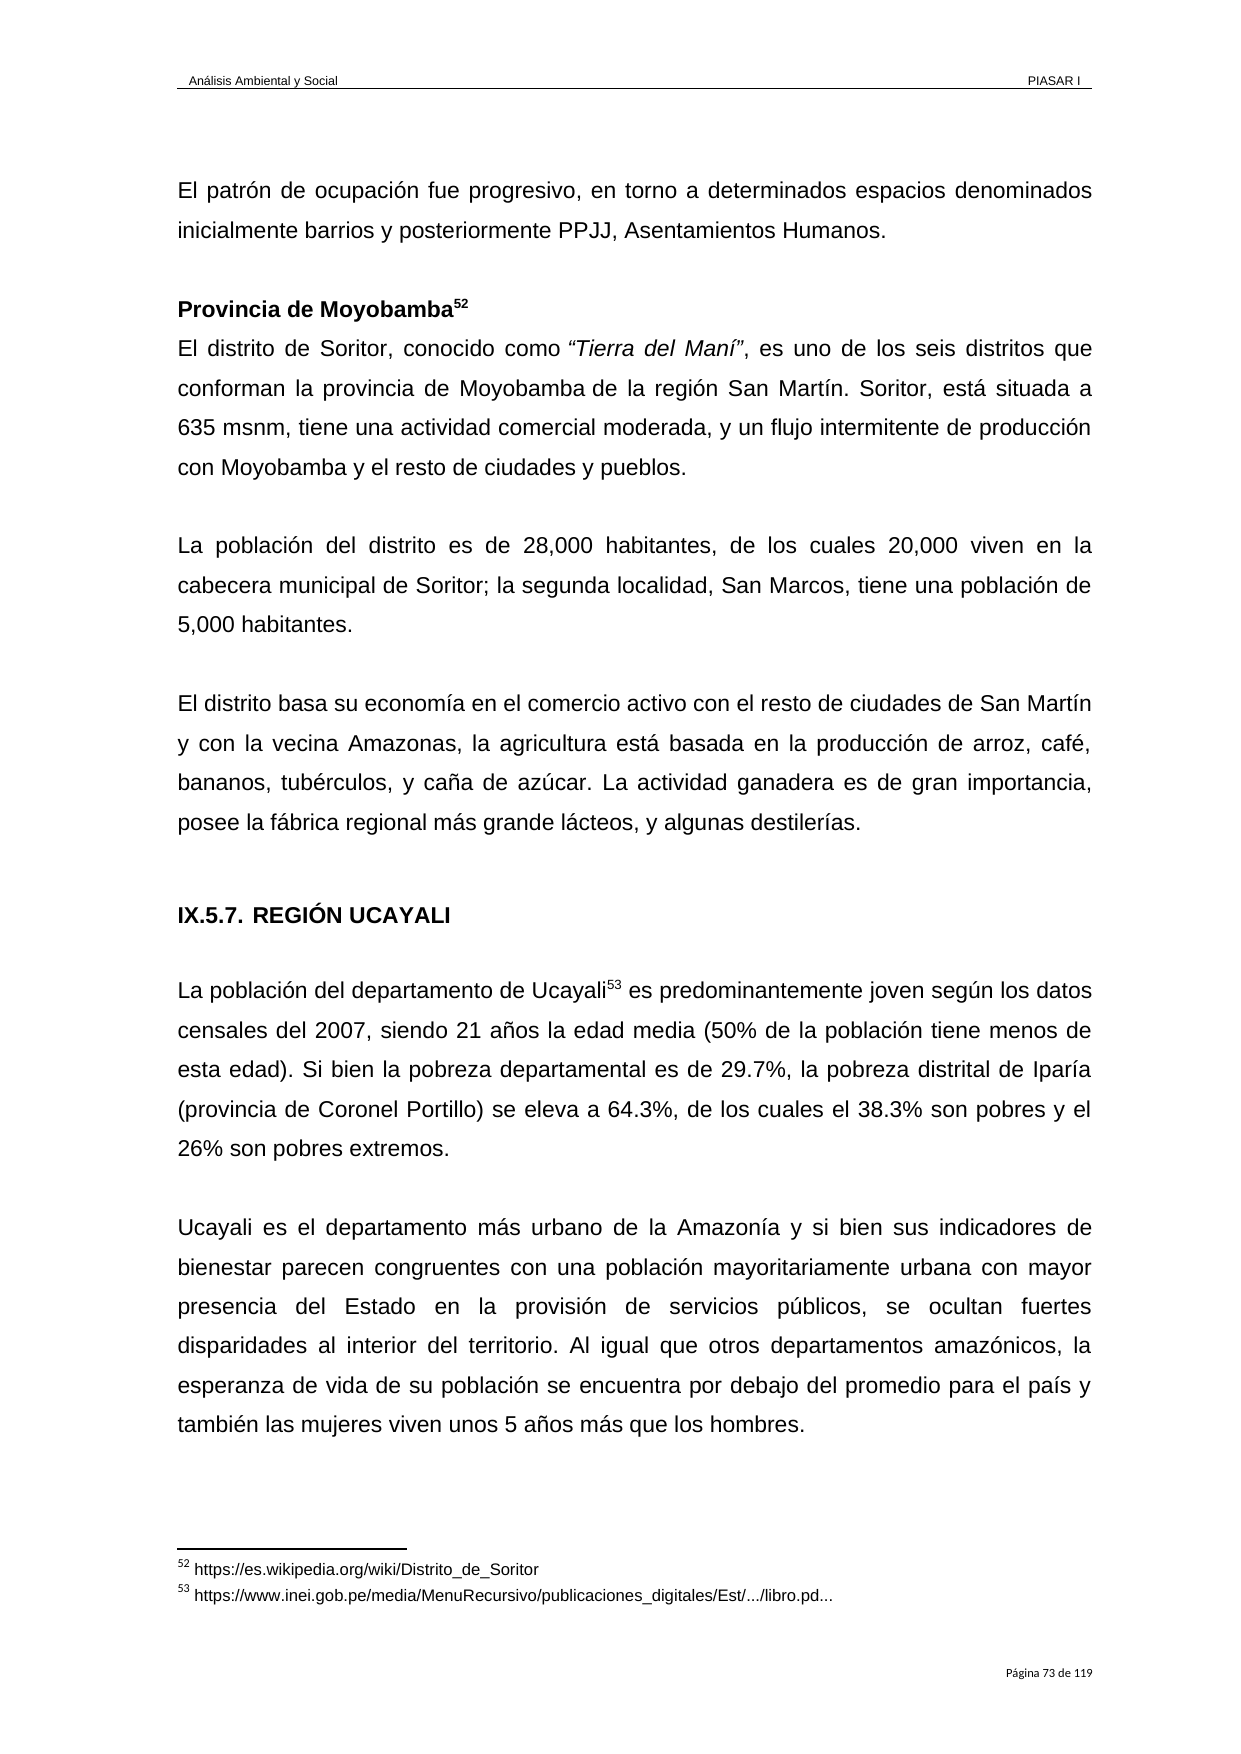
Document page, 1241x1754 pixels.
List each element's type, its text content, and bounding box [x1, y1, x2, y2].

text Ucayali es el departamento más urbano de la Amazonía y si bien sus indicadores de bienestar parecen congruentes con una población mayoritariamente urbana con mayor presencia del Estado en la provisión de servicios públicos, se ocultan fuertes disparidades al interior del territorio. Al igual que otros departamentos amazónicos, la esperanza de vida de su población se encuentra por debajo del promedio para el país y también las mujeres viven unos 5 años más que los hombres. [177, 1214, 1092, 1438]
text La población del departamento de Ucayali es predominantemente joven según los datos censales del 2007, siendo 21 años la edad media (50% de la población tiene menos de esta edad). Si bien la pobreza departamental es de 29.7%, la pobreza distrital de Iparía (provincia de Coronel Portillo) se eleva a 64.3%, de los cuales el 38.3% son pobres y el 26% son pobres extremos. [177, 977, 1092, 1161]
text El distrito de Soritor, conocido como “Tierra del Maní”, es uno de los seis distritos que conforman la provincia de Moyobamba de la región San Martín. Soritor, está situada a 635 msnm, tiene una actividad comercial moderada, y un flujo intermitente de producción con Moyobamba y el resto de ciudades y pueblos. [177, 335, 1092, 480]
text Provincia de Moyobamba [177, 296, 1092, 322]
subtitle REGIÓN UCAYALI [177, 902, 1092, 928]
text La población del distrito es de 28,000 habitantes, de los cuales 20,000 viven en la cabecera municipal de Soritor; la segunda localidad, San Marcos, tiene una población de 5,000 habitantes. [177, 532, 1092, 638]
text El distrito basa su economía en el comercio activo con el resto de ciudades de San Martín y con la vecina Amazonas, la agricultura está basada en la producción de arroz, café, bananos, tubérculos, y caña de azúcar. La actividad ganadera es de gran importancia, posee la fábrica regional más grande lácteos, y algunas destilerías. [177, 690, 1092, 835]
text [177, 177, 1092, 243]
